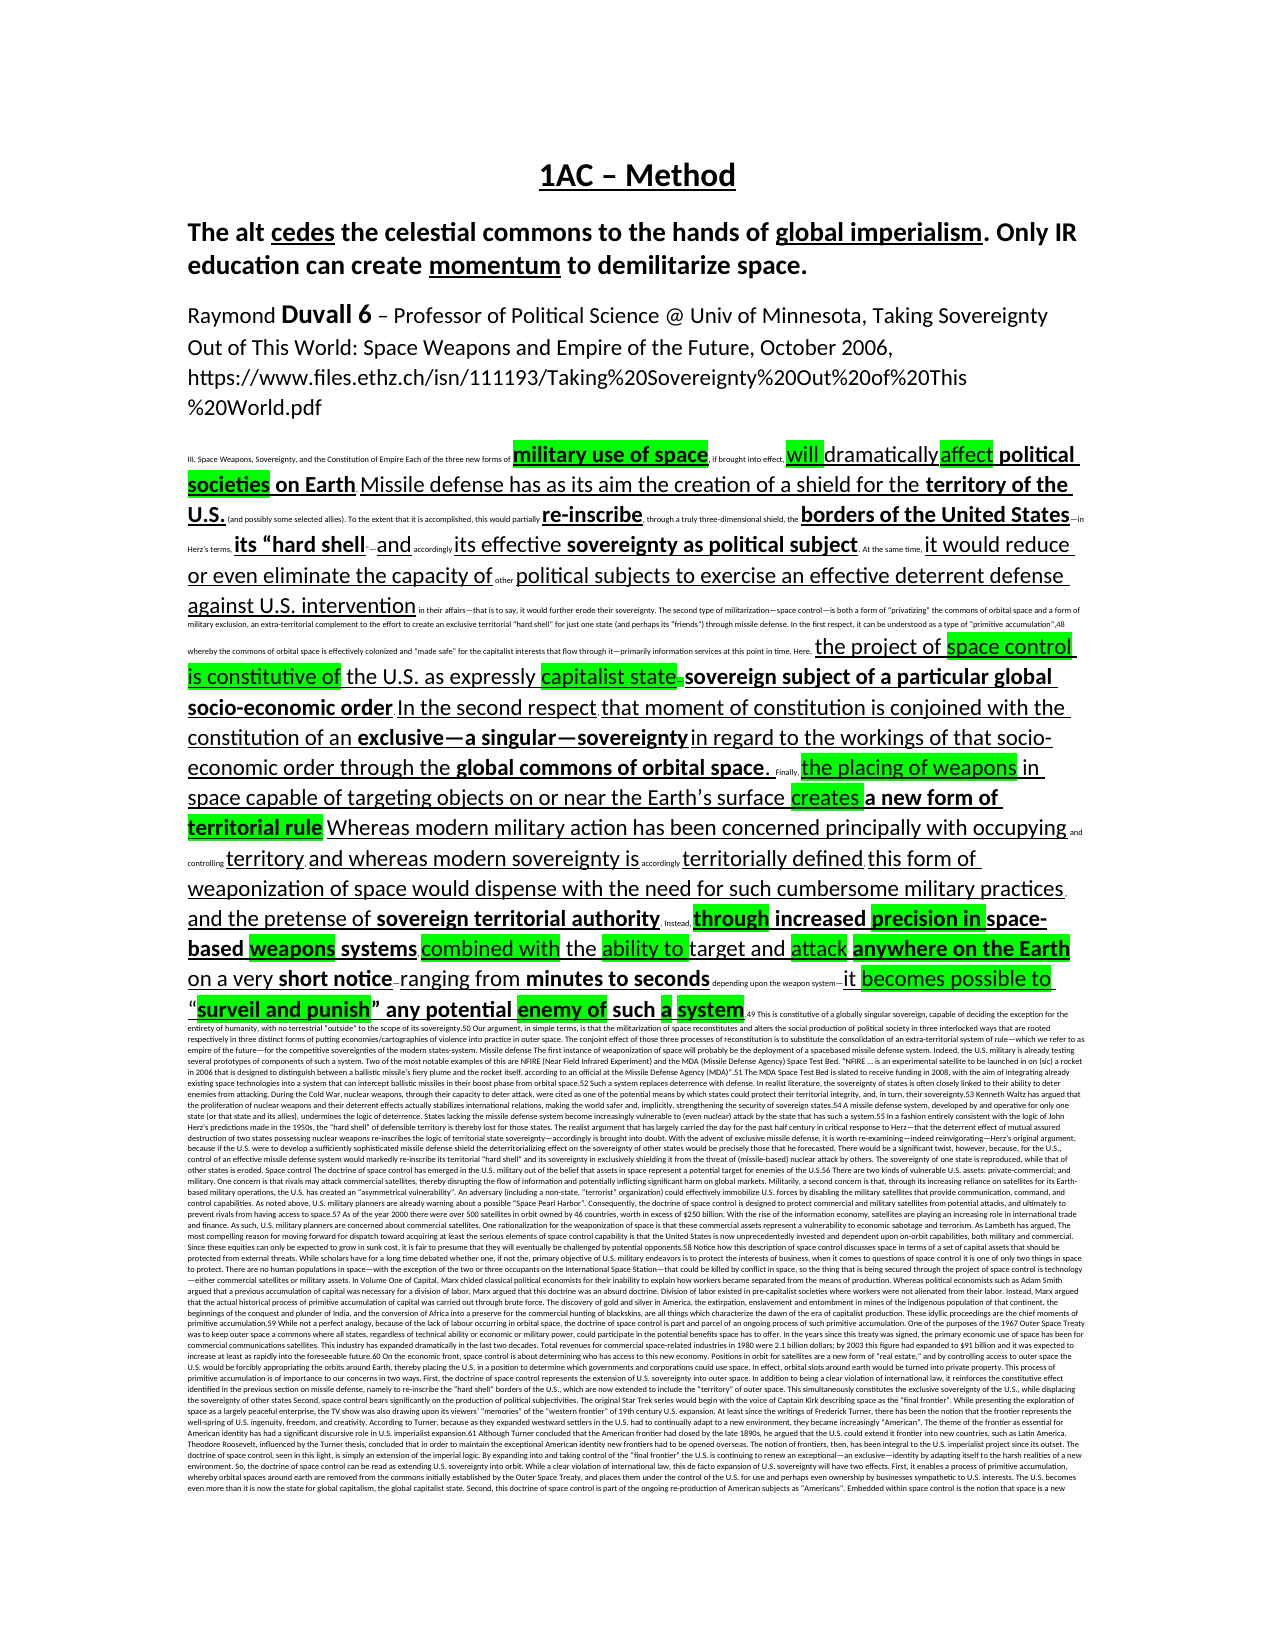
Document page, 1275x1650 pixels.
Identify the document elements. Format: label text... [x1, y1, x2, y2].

text Raymond Duvall 6 – Professor of Political Science @ Univ of Minnesota, Taking Sovereignty Out of This World: Space Weapons and Empire of the Future, October 2006, https://www.files.ethz.ch/isn/111193/Taking%20Sovereignty%20Out%20of%20This%20World.pdf [187, 297, 1087, 421]
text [187, 440, 1087, 1493]
subtitle 1AC – Method [187, 154, 1087, 195]
subtitle The alt cedes the celestial commons to the hands of global imperialism. Only IR education can create momentum to demilitarize space. [187, 215, 1087, 281]
